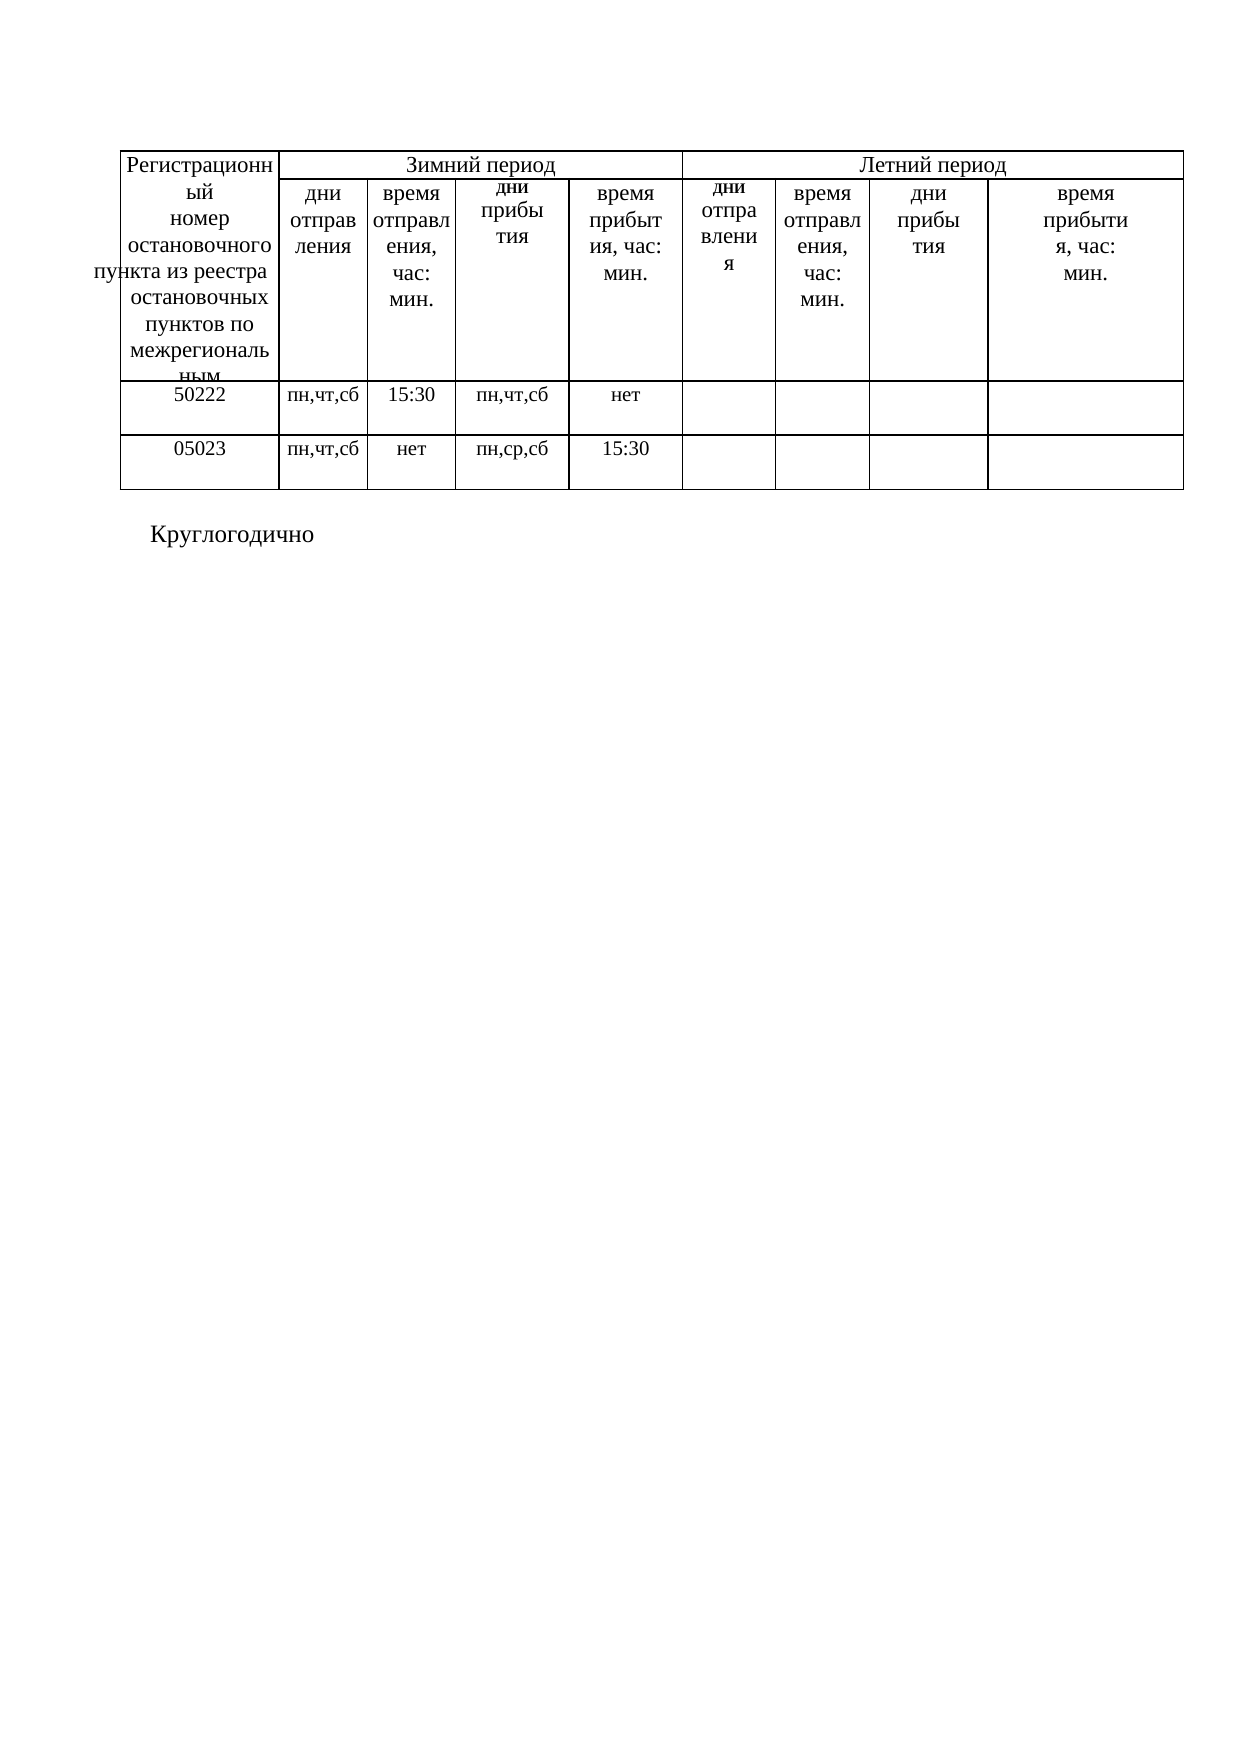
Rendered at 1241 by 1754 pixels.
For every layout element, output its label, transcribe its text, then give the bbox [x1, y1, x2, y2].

table_cell [870, 382, 987, 434]
table_header Зимний период [280, 152, 682, 178]
table_cell [683, 436, 775, 489]
table_header Летний период [683, 152, 1183, 178]
table_cell время прибыти я, час: мин. [989, 180, 1183, 380]
table_cell 50222 [121, 382, 278, 434]
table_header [121, 152, 278, 380]
table_cell [776, 382, 869, 434]
table_cell пн,чт,сб [456, 382, 568, 434]
table_cell дни прибы тия [870, 180, 987, 380]
table_cell пн,чт,сб [280, 436, 367, 489]
table_cell ДНИ прибы тия [456, 180, 568, 380]
table_cell время отправл ения, час: мин. [368, 180, 455, 380]
table_cell время прибыт ия, час: мин. [570, 180, 682, 380]
table_cell ДНИ отпра влени я [683, 180, 775, 380]
table_cell [683, 382, 775, 434]
table_cell 15:30 [368, 382, 455, 434]
table_cell пн,ср,сб [456, 436, 568, 489]
table_cell [989, 382, 1183, 434]
table_cell [776, 436, 869, 489]
table_cell 05023 [121, 436, 278, 489]
table_cell нет [368, 436, 455, 489]
table_cell [870, 436, 987, 489]
table_cell нет [570, 382, 682, 434]
table_cell дни отправ ления [280, 180, 367, 380]
table_cell [989, 436, 1183, 489]
table_cell 15:30 [570, 436, 682, 489]
table_cell пн,чт,сб [280, 382, 367, 434]
text Круглогодично [150, 519, 1090, 548]
table_cell время отправл ения, час: мин. [776, 180, 869, 380]
